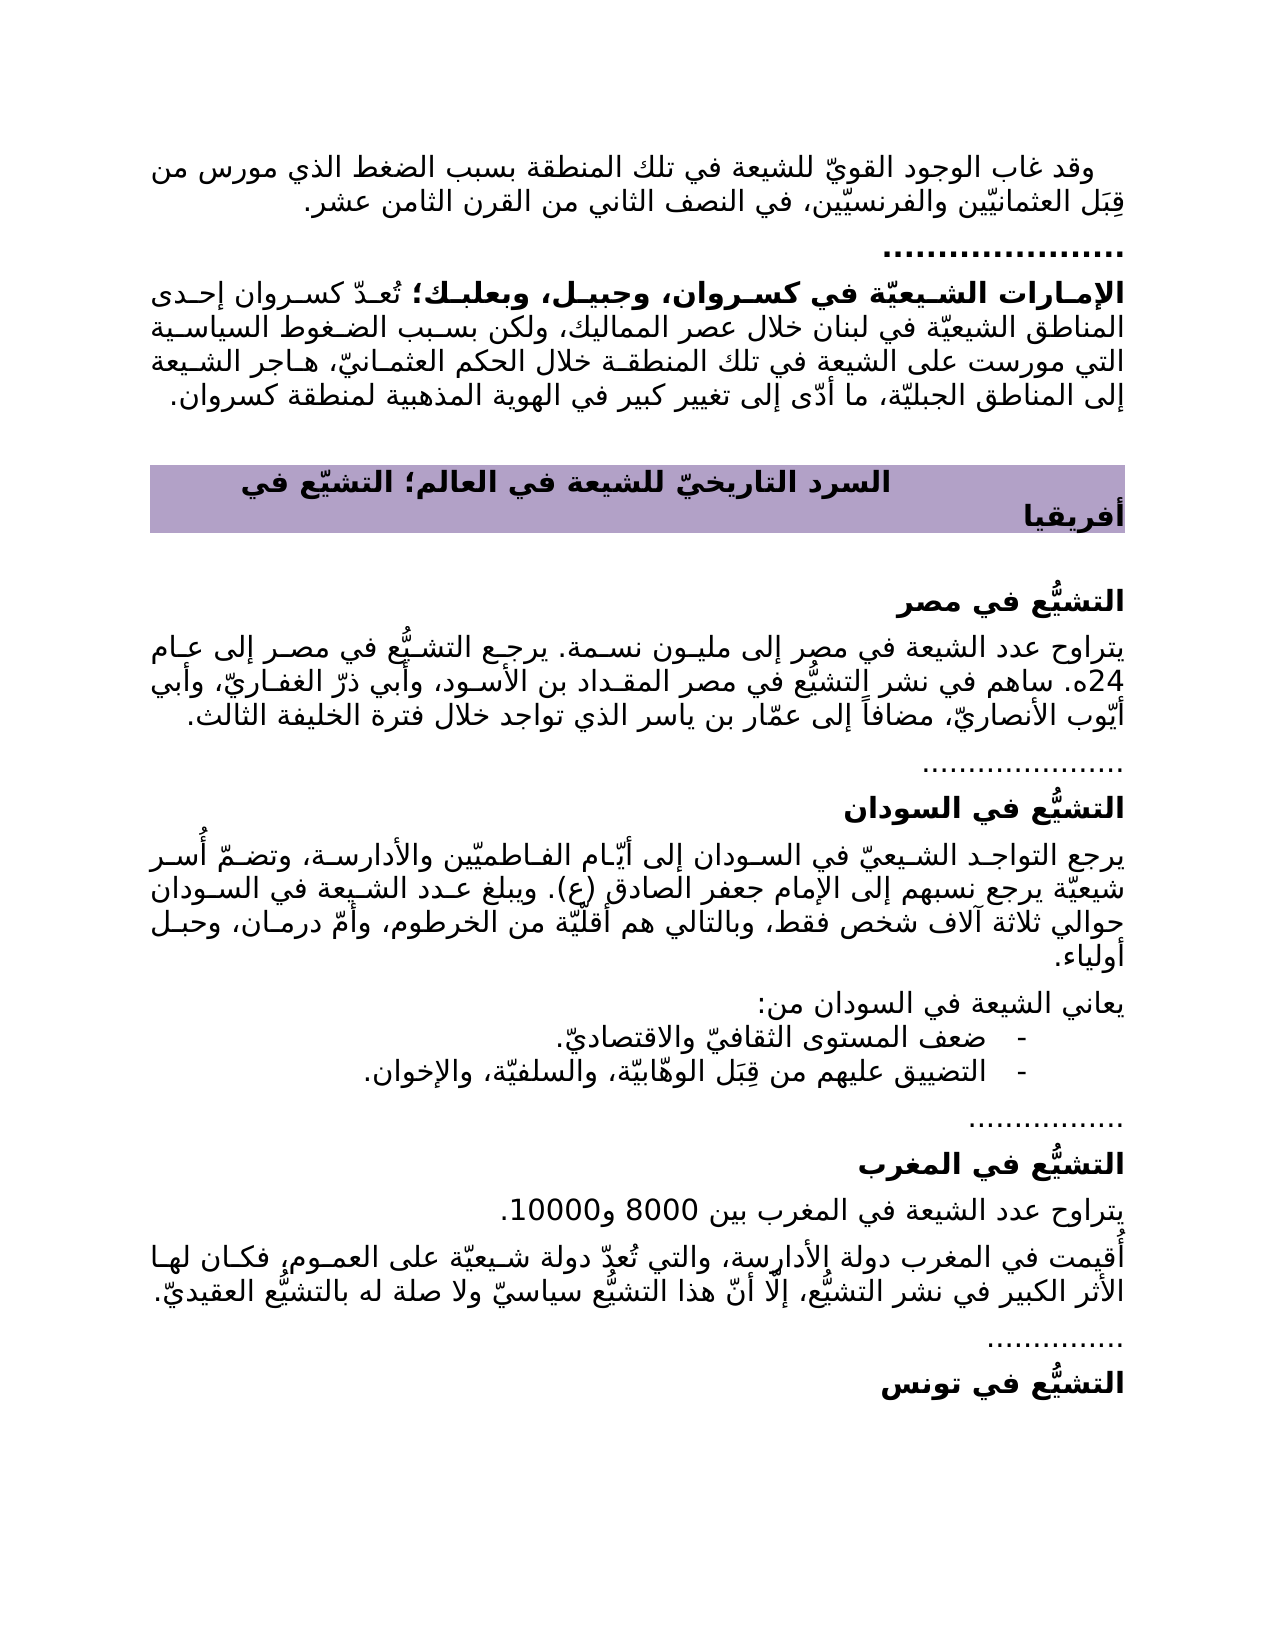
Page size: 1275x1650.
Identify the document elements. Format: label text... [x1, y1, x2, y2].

text الإمارات الشيعيّة في كسروان، وجبيل، وبعلبك؛ تُعدّ كسروان إحدى المناطق الشيعيّة في لبنان خلال عصر المماليك، ولكن بسبب الضغوط السياسية التي مورست على الشيعة في تلك المنطقة خلال الحكم العثمانيّ، هاجر الشيعة إلى المناطق الجبليّة، ما أدّى إلى تغيير كبير في الهوية المذهبية لمنطقة كسروان. [150, 277, 1125, 413]
text السرد التاريخيّ للشيعة في العالم؛ التشيّع في أفريقيا [150, 465, 1125, 533]
text ............... [150, 1320, 1125, 1354]
text التشيُّع في السودان [150, 791, 1125, 825]
list التضييق عليهم من قِبَل الوهّابيّة، والسلفيّة، والإخوان. [150, 1054, 1017, 1088]
text يرجع التواجد الشيعيّ في السودان إلى أيّام الفاطميّين والأدارسة، وتضمّ أُسر شيعيّة يرجع نسبهم إلى الإمام جعفر الصادق (ع). ويبلغ عدد الشيعة في السودان حوالي ثلاثة آلاف شخص فقط، وبالتالي هم أقلّيّة من الخرطوم، وأمّ درمان، وحبل أولياء. [150, 838, 1125, 974]
text التشيُّع في المغرب [150, 1147, 1125, 1181]
text ...................... [150, 230, 1125, 264]
text التشيُّع في تونس [150, 1367, 1125, 1401]
text وقد غاب الوجود القويّ للشيعة في تلك المنطقة بسبب الضغط الذي مورس من قِبَل العثمانيّين والفرنسيّين، في النصف الثاني من القرن الثامن عشر. [150, 150, 1125, 218]
text أُقيمت في المغرب دولة الأدارسة، والتي تُعدّ دولة شيعيّة على العموم، فكان لها الأثر الكبير في نشر التشيُّع، إلّا أنّ هذا التشيُّع سياسيّ ولا صلة له بالتشيُّع العقيديّ. [150, 1240, 1125, 1308]
text يتراوح عدد الشيعة في المغرب بين 8000 و10000. [150, 1193, 1125, 1227]
text يعاني الشيعة في السودان من: [150, 986, 1125, 1020]
text ...................... [150, 745, 1125, 779]
text التشيُّع في مصر [150, 584, 1125, 618]
text ................. [150, 1101, 1125, 1134]
list ضعف المستوى الثقافيّ والاقتصاديّ. [150, 1020, 1017, 1054]
text يتراوح عدد الشيعة في مصر إلى مليون نسمة. يرجع التشيُّع في مصر إلى عام 24ه. ساهم في نشر التشيُّع في مصر المقداد بن الأسود، وأبي ذرّ الغفاريّ، وأبي أيّوب الأنصاريّ، مضافاً إلى عمّار بن ياسر الذي تواجد خلال فترة الخليفة الثالث. [150, 631, 1125, 732]
